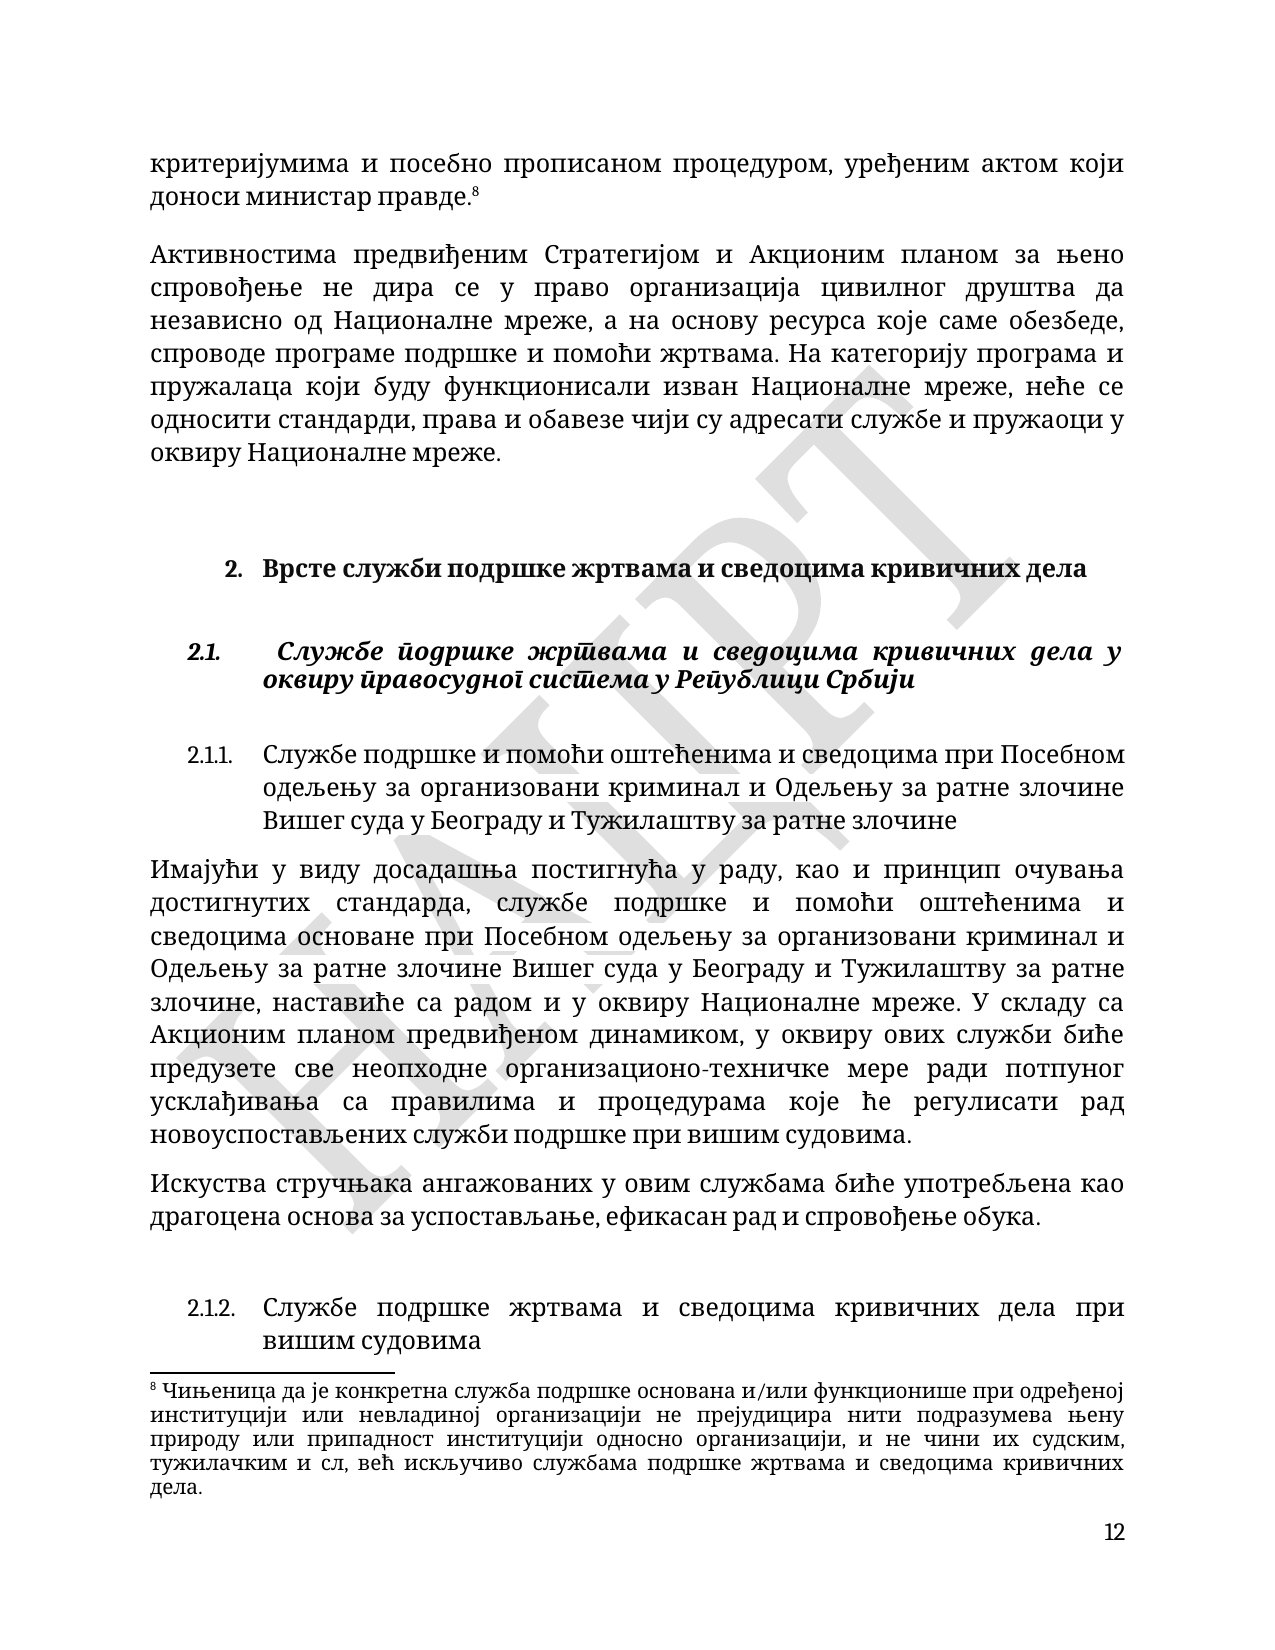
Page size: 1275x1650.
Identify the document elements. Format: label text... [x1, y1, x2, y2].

text Активностима предвиђеним Стратегијом и Акционим планом за њено спровођење не дира се у право организација цивилног друштва да независно од Националне мреже, а на основу ресурса које саме обезбеде, спроводе програме подршке и помоћи жртвама. На категорију програма и пружалаца који буду функционисали изван Националне мреже, неће се односити стандарди, права и обавезе чији су адресати службе и пружаоци у оквиру Националне мреже. [150, 241, 1125, 468]
subtitle Службе подршке жртвама и сведоцима кривичних дела у оквиру правосудног система у Републици Србији [187, 638, 1125, 695]
text Искуства стручњака ангажованих у овим службама биће употребљена као драгоцена основа за успостављање, ефикасан рад и спровођење обука. [150, 1170, 1125, 1232]
text Имајући у виду досадашња постигнућа у раду, као и принцип очувања достигнутих стандарда, службе подршке и помоћи оштећенима и сведоцима основане при Посебном одељењу за организовани криминал и Одељењу за ратне злочине Вишег суда у Београду и Тужилаштву за ратне злочине, наставиће са радом и у оквиру Националне мреже. У складу са Акционим планом предвиђеном динамиком, у оквиру ових служби биће предузете све неопходне организационо-техничке мере ради потпуног усклађивања са правилима и процедурама које ће регулисати рад новоуспостављених служби подршке при вишим судовима. [150, 856, 1125, 1149]
list Службе подршке и помоћи оштећенима и сведоцима при Посебном одељењу за организовани криминал и Одељењу за ратне злочине Вишег суда у Београду и Тужилаштву за ратне злочине [187, 741, 1125, 835]
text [150, 150, 1125, 212]
subtitle Врсте служби подршке жртвама и сведоцима кривичних дела [187, 555, 1125, 584]
list Службе подршке жртвама и сведоцима кривичних дела при вишим судовима [187, 1294, 1125, 1356]
